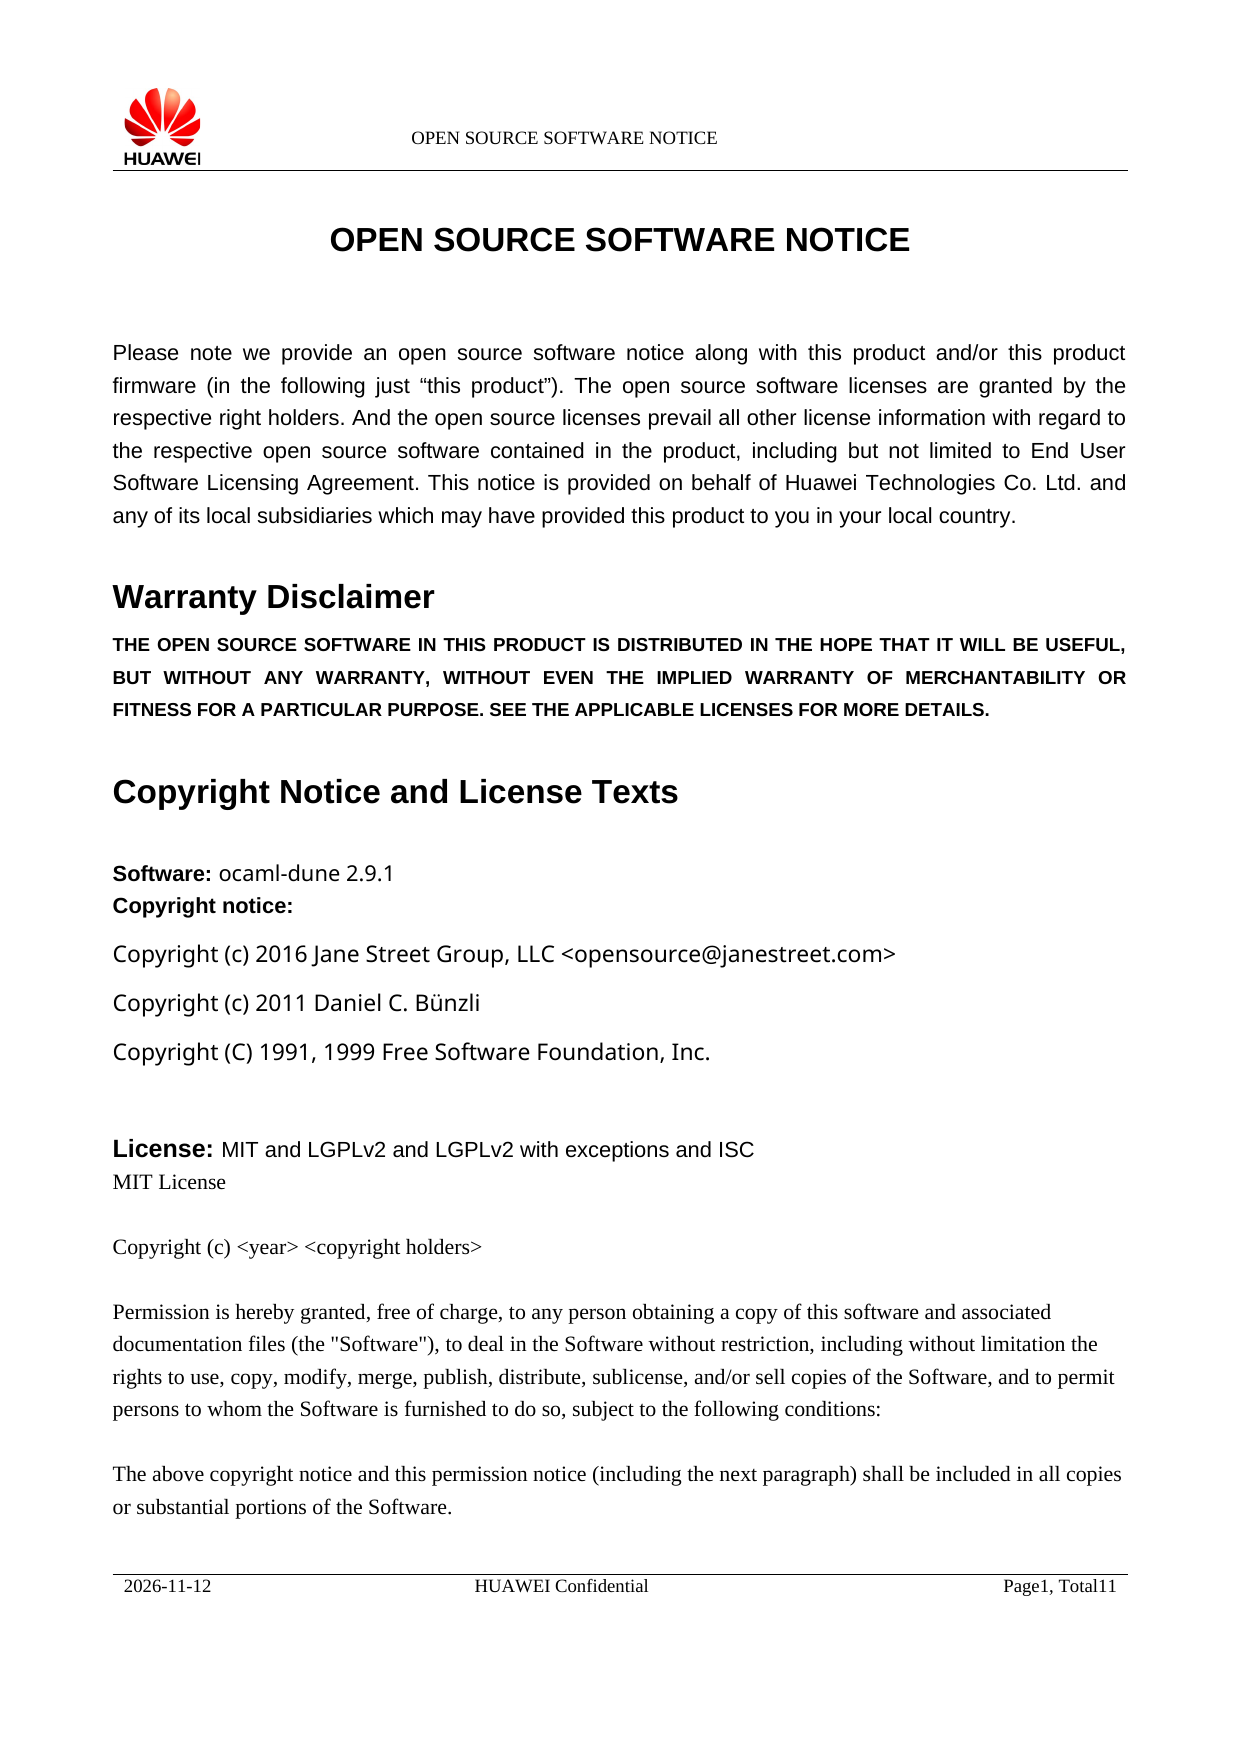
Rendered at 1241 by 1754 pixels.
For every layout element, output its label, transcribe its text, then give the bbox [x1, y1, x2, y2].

picture [124, 88, 201, 165]
text Please note we provide an open source software notice along with this product and/or this product firmware (in the following just “this product”). The open source software licenses are granted by the respective right holders. And the open source licenses prevail all other license information with regard to the respective open source software contained in the product, including but not limited to End User Software Licensing Agreement. This notice is provided on behalf of Huawei Technologies Co. Ltd. and any of its local subsidiaries which may have provided this product to you in your local country. [112, 336, 1128, 531]
text License: MIT and LGPLv2 and LGPLv2 with exceptions and ISC [112, 1133, 1128, 1165]
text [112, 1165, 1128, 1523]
text Copyright Notice and License Texts [112, 759, 1128, 824]
title Software: ocaml-dune 2.9.1 [112, 856, 1128, 889]
text The open source software in this product is distributed in the hope that it will be useful, but WITHOUT ANY WARRANTY, without even the implied warranty of MERCHANTABILITY or FITNESS FOR A PARTICULAR PURPOSE. See the applicable licenses for more details. [112, 629, 1128, 726]
text OPEN SOURCE SOFTWARE NOTICE [112, 206, 1128, 271]
text Copyright notice: Copyright (c) 2016 Jane Street Group, LLC <opensource@janestreet.com> Copyright (c) 2011 Daniel C. Bünzli Copyright (C) 1991, 1999 Free Software Foundation, Inc. [112, 889, 1128, 1116]
text Warranty Disclaimer [112, 564, 1128, 629]
